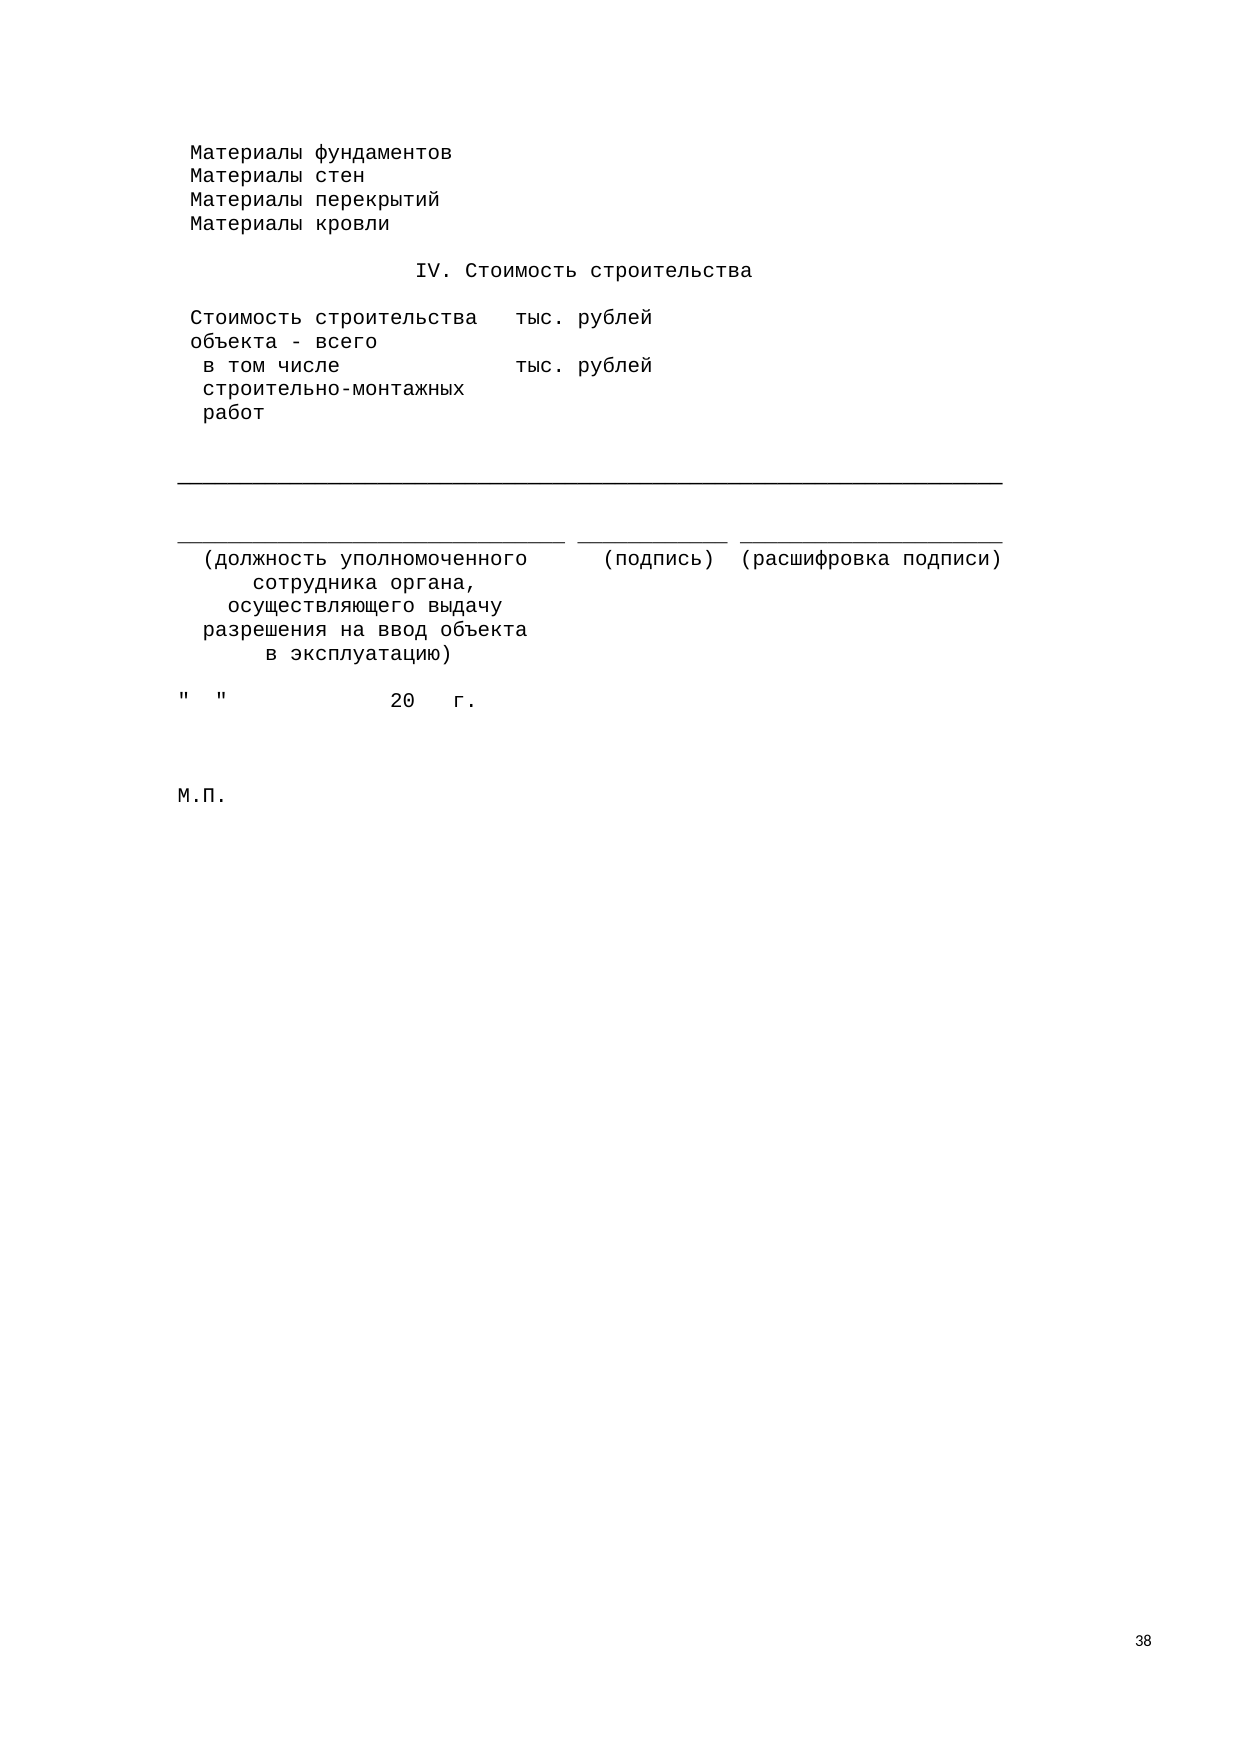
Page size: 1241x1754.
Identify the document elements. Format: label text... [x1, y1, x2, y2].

text в том числе тыс. рублей [177, 354, 1152, 378]
text сотрудника органа, [177, 572, 1152, 595]
text Стоимость строительства тыс. рублей [177, 307, 1152, 331]
text (должность уполномоченного (подпись) (расшифровка подписи) [177, 548, 1152, 572]
text строительно-монтажных [177, 378, 1152, 402]
text разрешения на ввод объекта [177, 619, 1152, 643]
text IV. Стоимость строительства [177, 260, 1152, 284]
text Материалы фундаментов [177, 142, 1152, 165]
text в эксплуатацию) [177, 643, 1152, 666]
text М.П. [177, 784, 1152, 808]
text Материалы кровли [177, 213, 1152, 236]
text ────────────────────────────────────────────────────────────────── [177, 473, 1152, 496]
text объекта - всего [177, 331, 1152, 354]
text " " 20 г. [177, 690, 1152, 714]
text Материалы перекрытий [177, 189, 1152, 213]
text Материалы стен [177, 165, 1152, 189]
text работ [177, 402, 1152, 426]
text осуществляющего выдачу [177, 595, 1152, 619]
text _______________________________ ____________ _____________________ [177, 524, 1152, 548]
